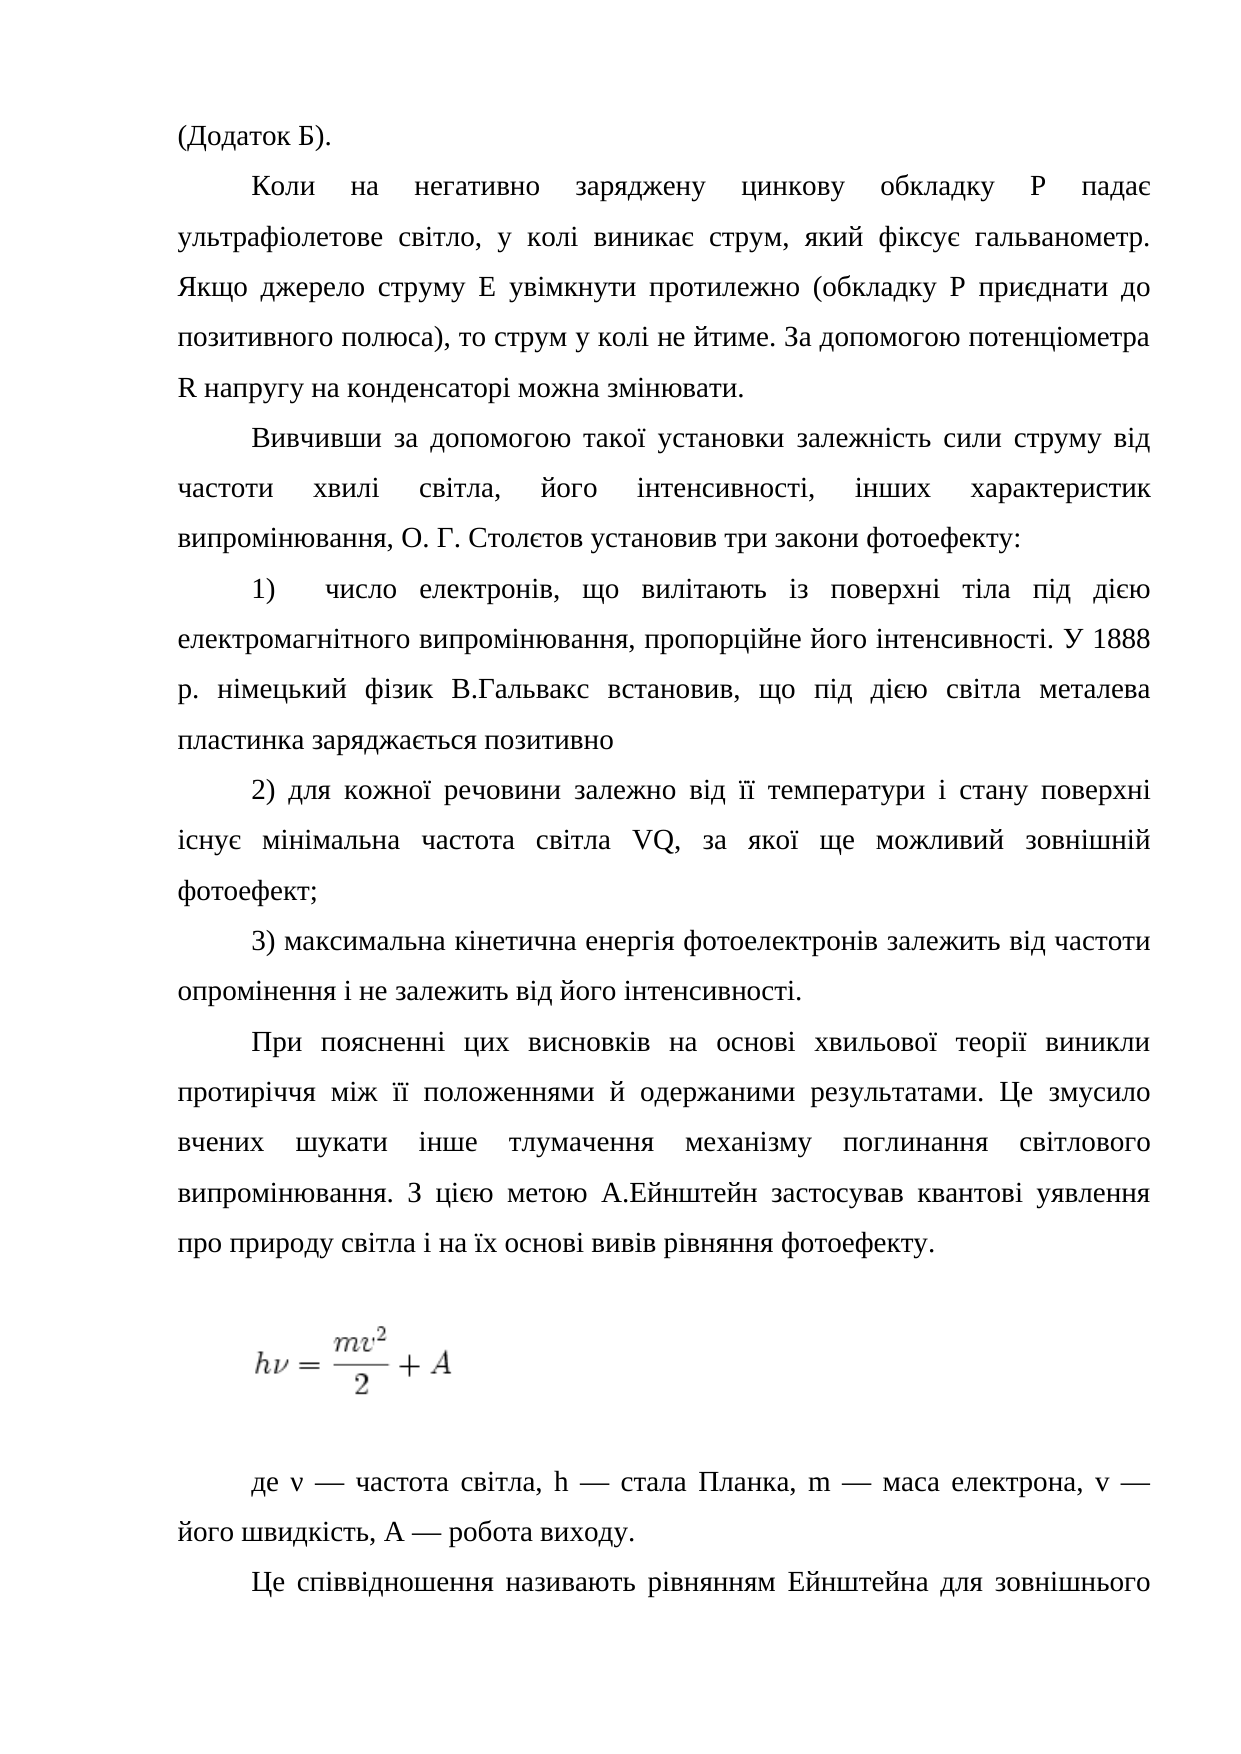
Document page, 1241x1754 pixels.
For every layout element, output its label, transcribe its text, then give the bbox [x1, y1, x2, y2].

picture [251, 1325, 459, 1399]
text Вивчивши за допомогою такої установки залежність сили струму від частоти хвилі світла, його інтенсивності, інших характеристик випромінювання, О. Г. Столєтов установив три закони фотоефекту: [177, 420, 1152, 554]
text При поясненні цих висновків на основі хвильової теорії виникли протиріччя між її положеннями й одержаними результатами. Це змусило вчених шукати інше тлумачення механізму поглинання світлового випромінювання. З цією метою А.Ейнштейн застосував квантові уявлення про природу світла і на їх основі вивів рівняння фотоефекту. [177, 1024, 1152, 1258]
text 2) для кожної речовини залежно від її температури і стану поверхні існує мінімальна частота світла VQ, за якої ще можливий зовнішній фотоефект; [177, 772, 1152, 906]
text 3) максимальна кінетична енергія фотоелектронів залежить від частоти опромінення і не залежить від його інтенсивності. [177, 923, 1152, 1007]
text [177, 118, 1152, 152]
text де ν — частота світла, h — стала Планка, m — маса електрона, v — його швидкість, A — робота виходу. [177, 1464, 1152, 1548]
text Коли на негативно заряджену цинкову обкладку Р падає ультрафіолетове світло, у колі виникає струм, який фіксує гальванометр. Якщо джерело струму Е увімкнути протилежно (обкладку Р приєднати до позитивного полюса), то струм у колі не йтиме. За допомогою потенціометра R напругу на конденсаторі можна змінювати. [177, 168, 1152, 403]
list число електронів, що вилітають із поверхні тіла під дією електромагнітного випромінювання, пропорційне його інтенсивності. У 1888 р. німецький фізик В.Гальвакс встановив, що під дією світла металева пластинка заряджається позитивно [177, 571, 1152, 755]
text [177, 1564, 1152, 1598]
